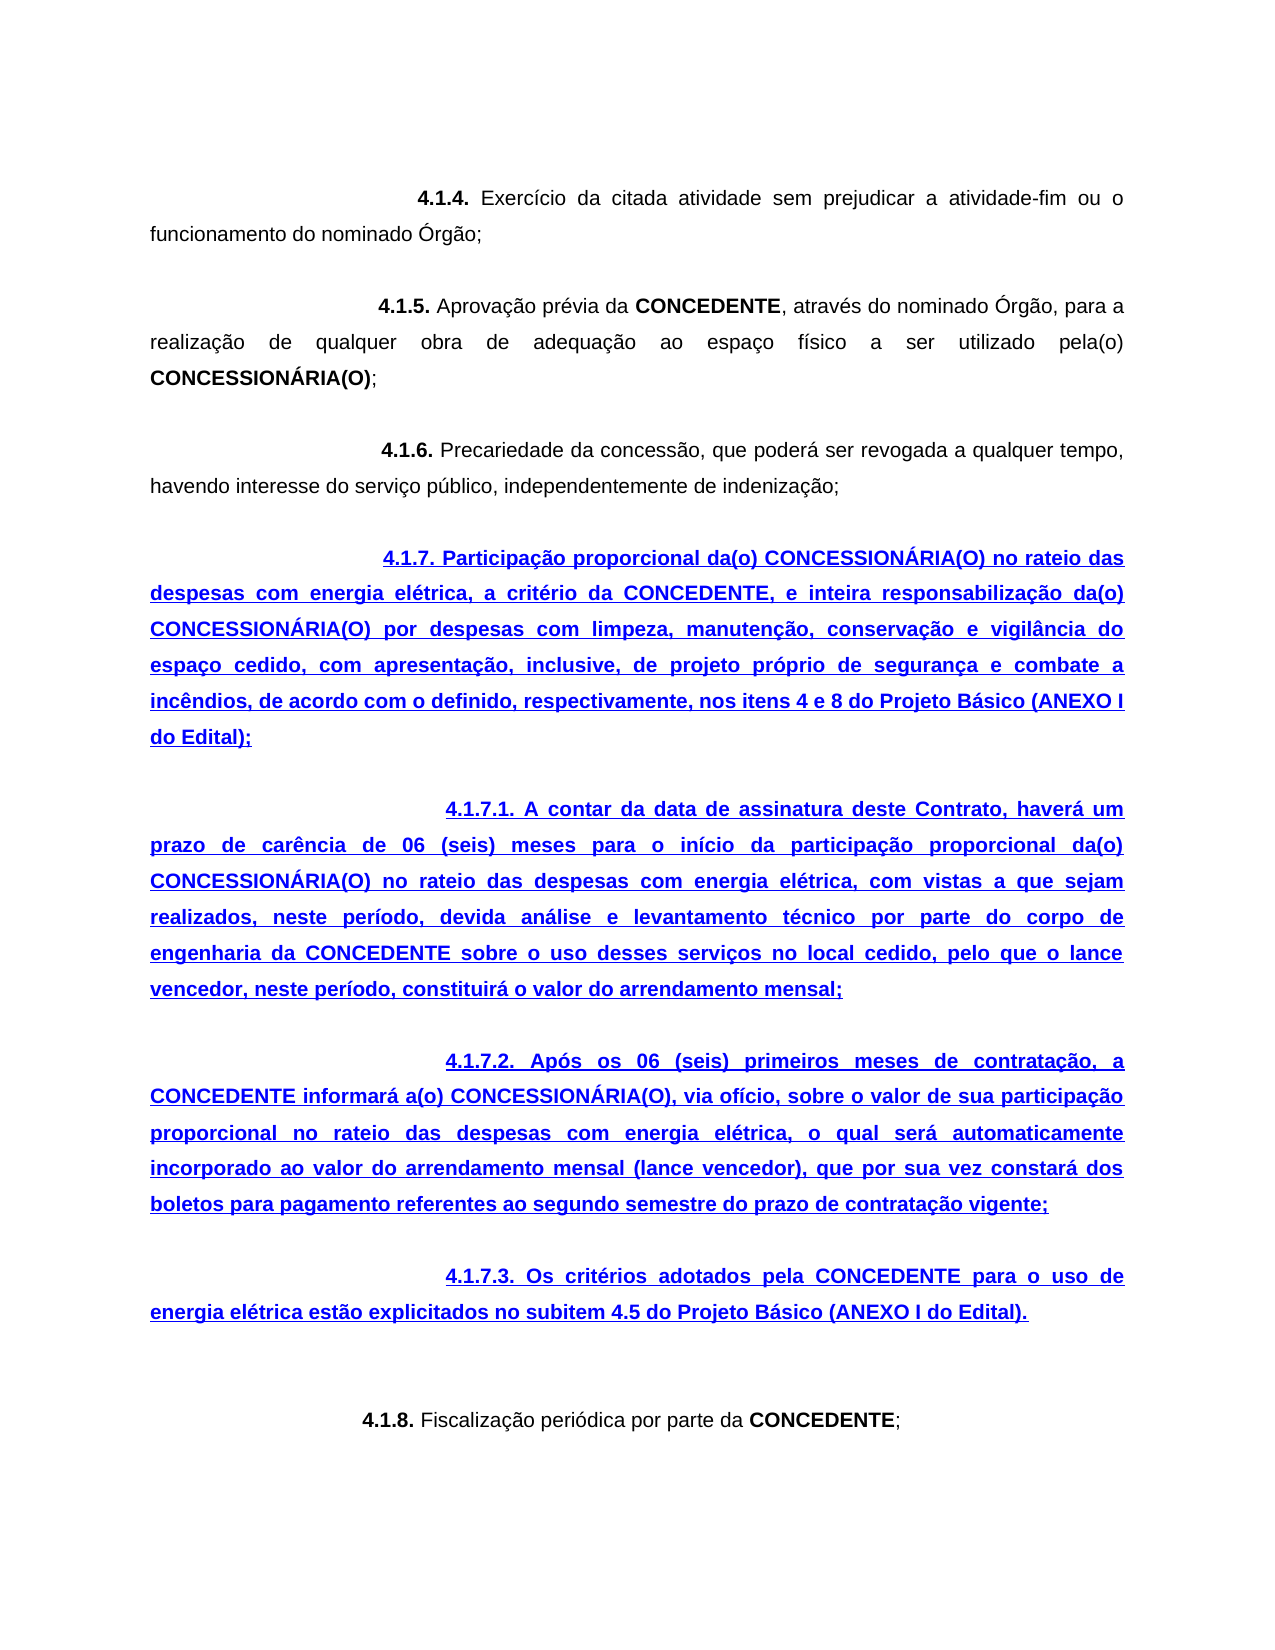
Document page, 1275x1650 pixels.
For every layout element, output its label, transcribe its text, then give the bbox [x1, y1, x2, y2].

text 4.1.6. Precariedade da concessão, que poderá ser revogada a qualquer tempo, havendo interesse do serviço público, independentemente de indenização; [150, 437, 1125, 497]
text 4.1.7. Participação proporcional da(o) CONCESSIONÁRIA(O) no rateio das despesas com energia elétrica, a critério da CONCEDENTE, e inteira responsabilização da(o) CONCESSIONÁRIA(O) por despesas com limpeza, manutenção, conservação e vigilância do espaço cedido, com apresentação, inclusive, de projeto próprio de segurança e combate a incêndios, de acordo com o definido, respectivamente, nos itens 4 e 8 do Projeto Básico (ANEXO I do Edital); [150, 675, 1125, 710]
text 4.1.7.1. A contar da data de assinatura deste Contrato, haverá um prazo de carência de 06 (seis) meses para o início da participação proporcional da(o) CONCESSIONÁRIA(O) no rateio das despesas com energia elétrica, com vistas a que sejam realizados, neste período, devida análise e levantamento técnico por parte do corpo de engenharia da CONCEDENTE sobre o uso desses serviços no local cedido, pelo que o lance vencedor, neste período, constituirá o valor do arrendamento mensal; [150, 891, 1125, 926]
text 4.1.5. Aprovação prévia da CONCEDENTE, através do nominado Órgão, para a realização de qualquer obra de adequação ao espaço físico a ser utilizado pela(o) CONCESSIONÁRIA(O); [150, 294, 1125, 389]
text 4.1.7. Participação proporcional da(o) CONCESSIONÁRIA(O) no rateio das despesas com energia elétrica, a critério da CONCEDENTE, e inteira responsabilização da(o) CONCESSIONÁRIA(O) por despesas com limpeza, manutenção, conservação e vigilância do espaço cedido, com apresentação, inclusive, de projeto próprio de segurança e combate a incêndios, de acordo com o definido, respectivamente, nos itens 4 e 8 do Projeto Básico (ANEXO I do Edital); [150, 545, 1125, 602]
text 4.1.7.2. Após os 06 (seis) primeiros meses de contratação, a CONCEDENTE informará a(o) CONCESSIONÁRIA(O), via ofício, sobre o valor de sua participação proporcional no rateio das despesas com energia elétrica, o qual será automaticamente incorporado ao valor do arrendamento mensal (lance vencedor), que por sua vez constará dos boletos para pagamento referentes ao segundo semestre do prazo de contratação vigente; [150, 1106, 1125, 1141]
text 4.1.4. Exercício da citada atividade sem prejudicar a atividade-fim ou o funcionamento do nominado Órgão; [150, 186, 1125, 246]
text 4.1.7.3. Os critérios adotados pela CONCEDENTE para o uso de energia elétrica estão explicitados no subitem 4.5 do Projeto Básico (ANEXO I do Edital). [150, 1264, 1125, 1324]
text 4.1.7.1. A contar da data de assinatura deste Contrato, haverá um prazo de carência de 06 (seis) meses para o início da participação proporcional da(o) CONCESSIONÁRIA(O) no rateio das despesas com energia elétrica, com vistas a que sejam realizados, neste período, devida análise e levantamento técnico por parte do corpo de engenharia da CONCEDENTE sobre o uso desses serviços no local cedido, pelo que o lance vencedor, neste período, constituirá o valor do arrendamento mensal; [150, 927, 1125, 1001]
text 4.1.7.1. A contar da data de assinatura deste Contrato, haverá um prazo de carência de 06 (seis) meses para o início da participação proporcional da(o) CONCESSIONÁRIA(O) no rateio das despesas com energia elétrica, com vistas a que sejam realizados, neste período, devida análise e levantamento técnico por parte do corpo de engenharia da CONCEDENTE sobre o uso desses serviços no local cedido, pelo que o lance vencedor, neste período, constituirá o valor do arrendamento mensal; [150, 797, 1125, 890]
text 4.1.7.2. Após os 06 (seis) primeiros meses de contratação, a CONCEDENTE informará a(o) CONCESSIONÁRIA(O), via ofício, sobre o valor de sua participação proporcional no rateio das despesas com energia elétrica, o qual será automaticamente incorporado ao valor do arrendamento mensal (lance vencedor), que por sua vez constará dos boletos para pagamento referentes ao segundo semestre do prazo de contratação vigente; [150, 1142, 1125, 1216]
text 4.1.7. Participação proporcional da(o) CONCESSIONÁRIA(O) no rateio das despesas com energia elétrica, a critério da CONCEDENTE, e inteira responsabilização da(o) CONCESSIONÁRIA(O) por despesas com limpeza, manutenção, conservação e vigilância do espaço cedido, com apresentação, inclusive, de projeto próprio de segurança e combate a incêndios, de acordo com o definido, respectivamente, nos itens 4 e 8 do Projeto Básico (ANEXO I do Edital); [150, 639, 1125, 674]
text 4.1.7. Participação proporcional da(o) CONCESSIONÁRIA(O) no rateio das despesas com energia elétrica, a critério da CONCEDENTE, e inteira responsabilização da(o) CONCESSIONÁRIA(O) por despesas com limpeza, manutenção, conservação e vigilância do espaço cedido, com apresentação, inclusive, de projeto próprio de segurança e combate a incêndios, de acordo com o definido, respectivamente, nos itens 4 e 8 do Projeto Básico (ANEXO I do Edital); [150, 603, 1125, 638]
text 4.1.7.2. Após os 06 (seis) primeiros meses de contratação, a CONCEDENTE informará a(o) CONCESSIONÁRIA(O), via ofício, sobre o valor de sua participação proporcional no rateio das despesas com energia elétrica, o qual será automaticamente incorporado ao valor do arrendamento mensal (lance vencedor), que por sua vez constará dos boletos para pagamento referentes ao segundo semestre do prazo de contratação vigente; [150, 1048, 1125, 1105]
text 4.1.8. Fiscalização periódica por parte da CONCEDENTE; [150, 1408, 1125, 1432]
text 4.1.7. Participação proporcional da(o) CONCESSIONÁRIA(O) no rateio das despesas com energia elétrica, a critério da CONCEDENTE, e inteira responsabilização da(o) CONCESSIONÁRIA(O) por despesas com limpeza, manutenção, conservação e vigilância do espaço cedido, com apresentação, inclusive, de projeto próprio de segurança e combate a incêndios, de acordo com o definido, respectivamente, nos itens 4 e 8 do Projeto Básico (ANEXO I do Edital); [150, 711, 1125, 749]
